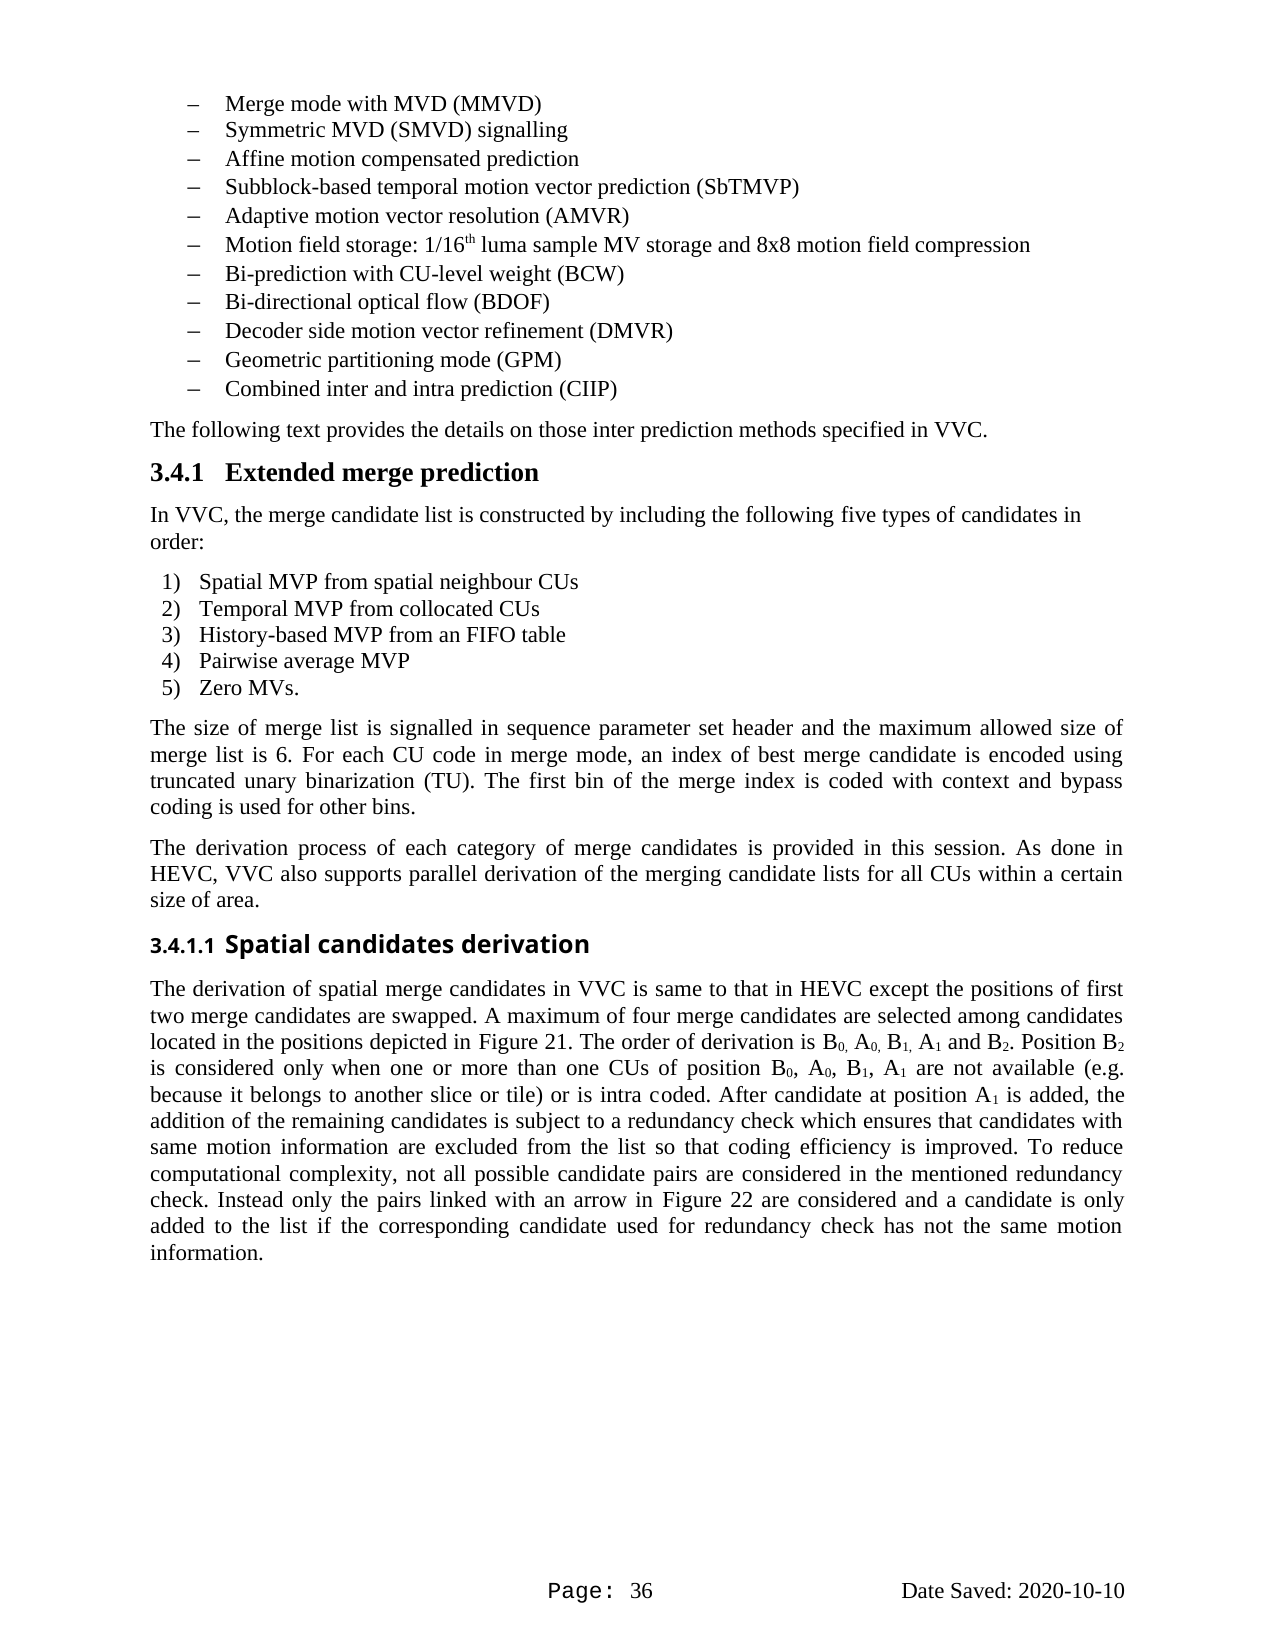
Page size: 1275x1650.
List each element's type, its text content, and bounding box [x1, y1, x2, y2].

text The size of merge list is signalled in sequence parameter set header and the maximum allowed size of merge list is 6. For each CU code in merge mode, an index of best merge candidate is encoded using truncated unary binarization (TU). The first bin of the merge index is coded with context and bypass coding is used for other bins. [150, 714, 1125, 820]
list Subblock-based temporal motion vector prediction (SbTMVP) [187, 171, 1125, 200]
list Symmetric MVD (SMVD) signalling [187, 116, 1125, 143]
list Zero MVs. [161, 674, 1125, 700]
text The derivation process of each category of merge candidates is provided in this session. As done in HEVC, VVC also supports parallel derivation of the merging candidate lists for all CUs within a certain size of area. [150, 834, 1125, 913]
text The derivation of spatial merge candidates in VVC is same to that in HEVC except the positions of first two merge candidates are swapped. A maximum of four merge candidates are selected among candidates located in the positions depicted in Figure 21. The order of derivation is B0, A0, B1, A1 and B2. Position B2 is considered only when one or more than one CUs of position B0, A0, B1, A1 are not available (e.g. because it belongs to another slice or tile) or is intra coded. After candidate at position A1 is added, the addition of the remaining candidates is subject to a redundancy check which ensures that candidates with same motion information are excluded from the list so that coding efficiency is improved. To reduce computational complexity, not all possible candidate pairs are considered in the mentioned redundancy check. Instead only the pairs linked with an arrow in Figure 22 are considered and a candidate is only added to the list if the corresponding candidate used for redundancy check has not the same motion information. [150, 975, 1125, 1265]
list Decoder side motion vector refinement (DMVR) [187, 315, 1125, 344]
list Combined inter and intra prediction (CIIP) [187, 373, 1125, 401]
list Bi-directional optical flow (BDOF) [187, 286, 1125, 315]
list Motion field storage: 1/16th luma sample MV storage and 8x8 motion field compression [187, 229, 1125, 258]
list Spatial MVP from spatial neighbour CUs [161, 568, 1125, 595]
text The following text provides the details on those inter prediction methods specified in VVC. [150, 416, 1125, 442]
list History-based MVP from an FIFO table [161, 621, 1125, 647]
text In VVC, the merge candidate list is constructed by including the following five types of candidates in order: [150, 501, 1125, 554]
list Temporal MVP from collocated CUs [161, 595, 1125, 621]
list Adaptive motion vector resolution (AMVR) [187, 200, 1125, 229]
list Affine motion compensated prediction [187, 143, 1125, 171]
subtitle Extended merge prediction [150, 456, 1125, 487]
list Geometric partitioning mode (GPM) [187, 344, 1125, 373]
list Merge mode with MVD (MMVD) [187, 90, 1125, 116]
list Bi-prediction with CU-level weight (BCW) [187, 258, 1125, 286]
list Pairwise average MVP [161, 647, 1125, 674]
subtitle Spatial candidates derivation [150, 927, 1125, 961]
